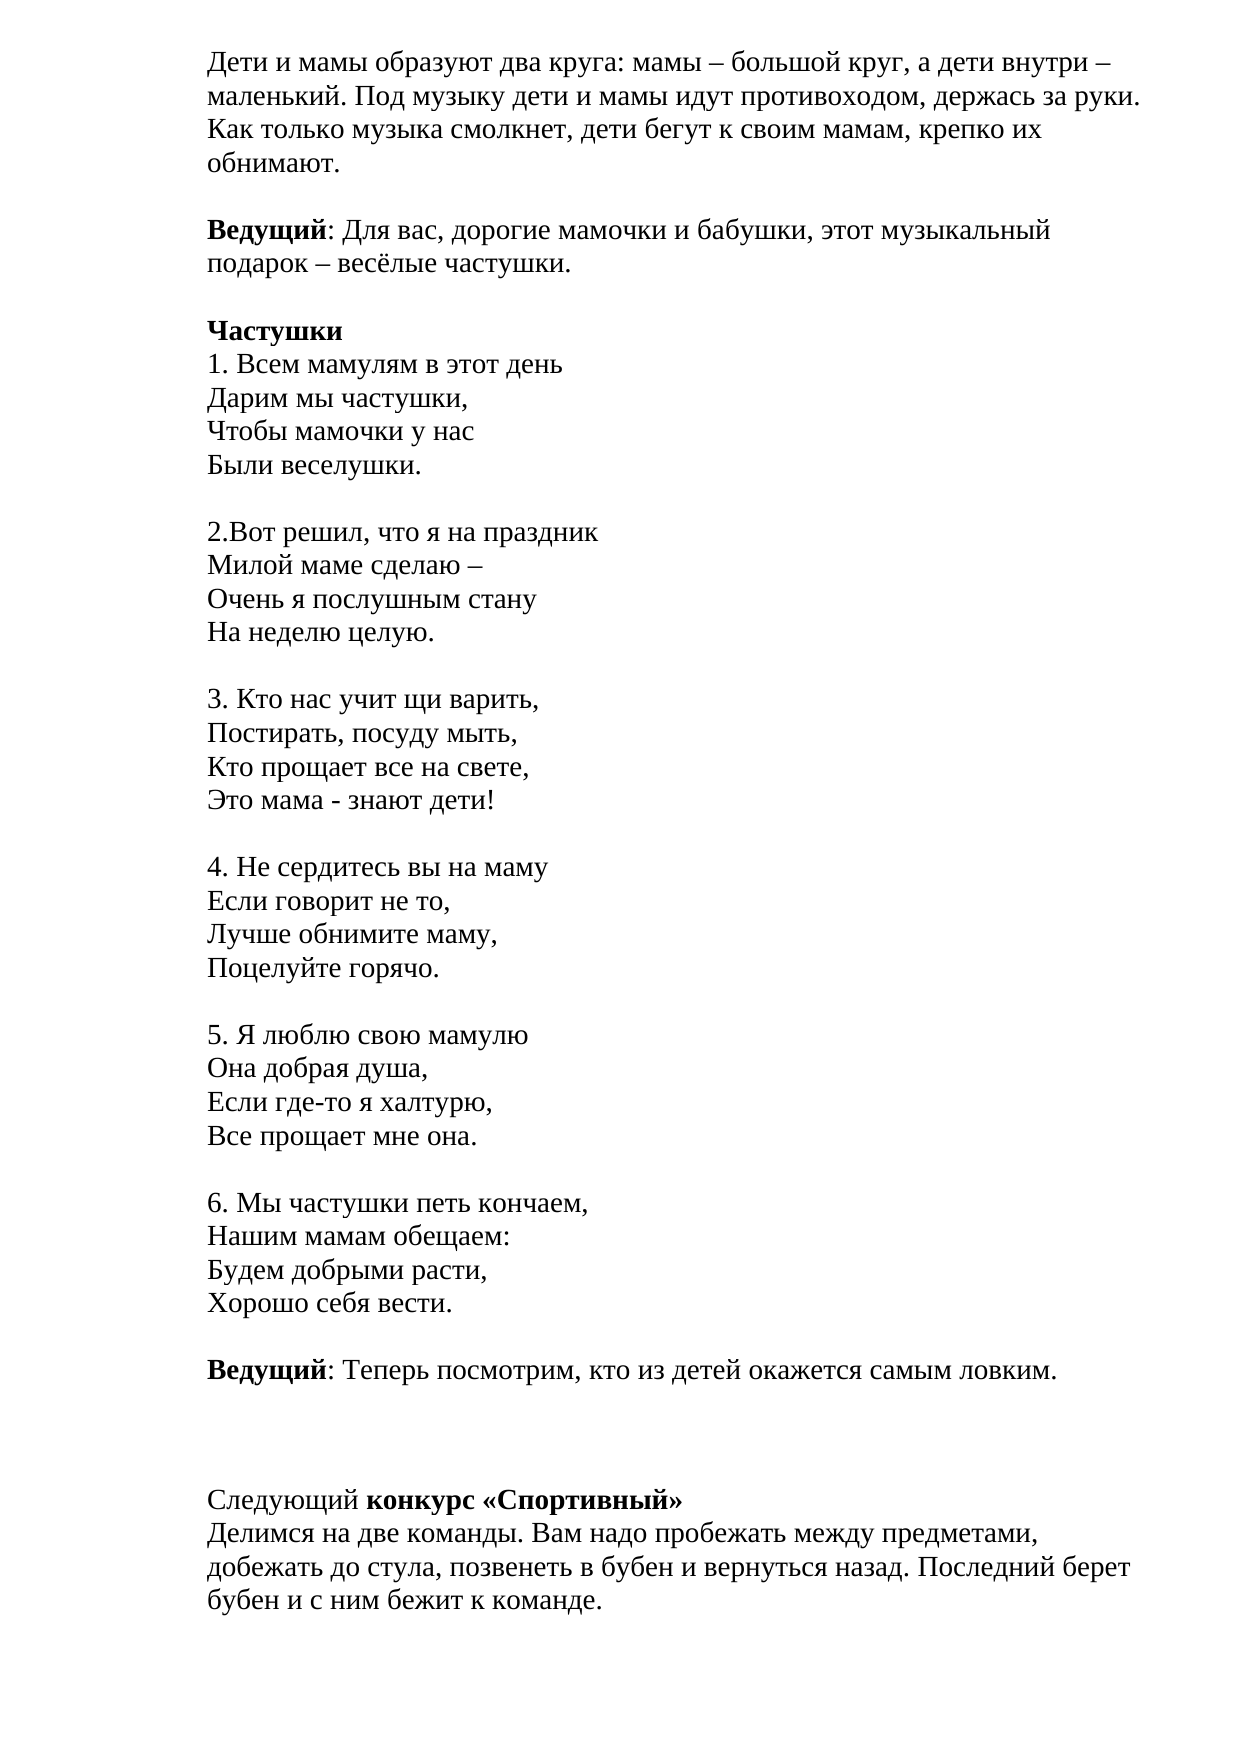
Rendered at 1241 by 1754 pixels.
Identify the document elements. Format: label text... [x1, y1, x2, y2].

text Частушки 1. Всем мамулям в этот день Дарим мы частушки, Чтобы мамочки у нас Были веселушки. 2.Вот решил, что я на праздник Милой маме сделаю – Очень я послушным стану На неделю целую. 3. Кто нас учит щи варить, Постирать, посуду мыть, Кто прощает все на свете, Это мама - знают дети! 4. Не сердитесь вы на маму Если говорит не то, Лучше обнимите маму, Поцелуйте горячо. 5. Я люблю свою мамулю Она добрая душа, Если где-то я халтурю, Все прощает мне она. 6. Мы частушки петь кончаем, Нашим мамам обещаем: Будем добрыми расти, Хорошо себя вести. Ведущий: Теперь посмотрим, кто из детей окажется самым ловким. [207, 279, 1152, 1448]
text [207, 44, 1152, 279]
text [207, 1482, 1152, 1616]
